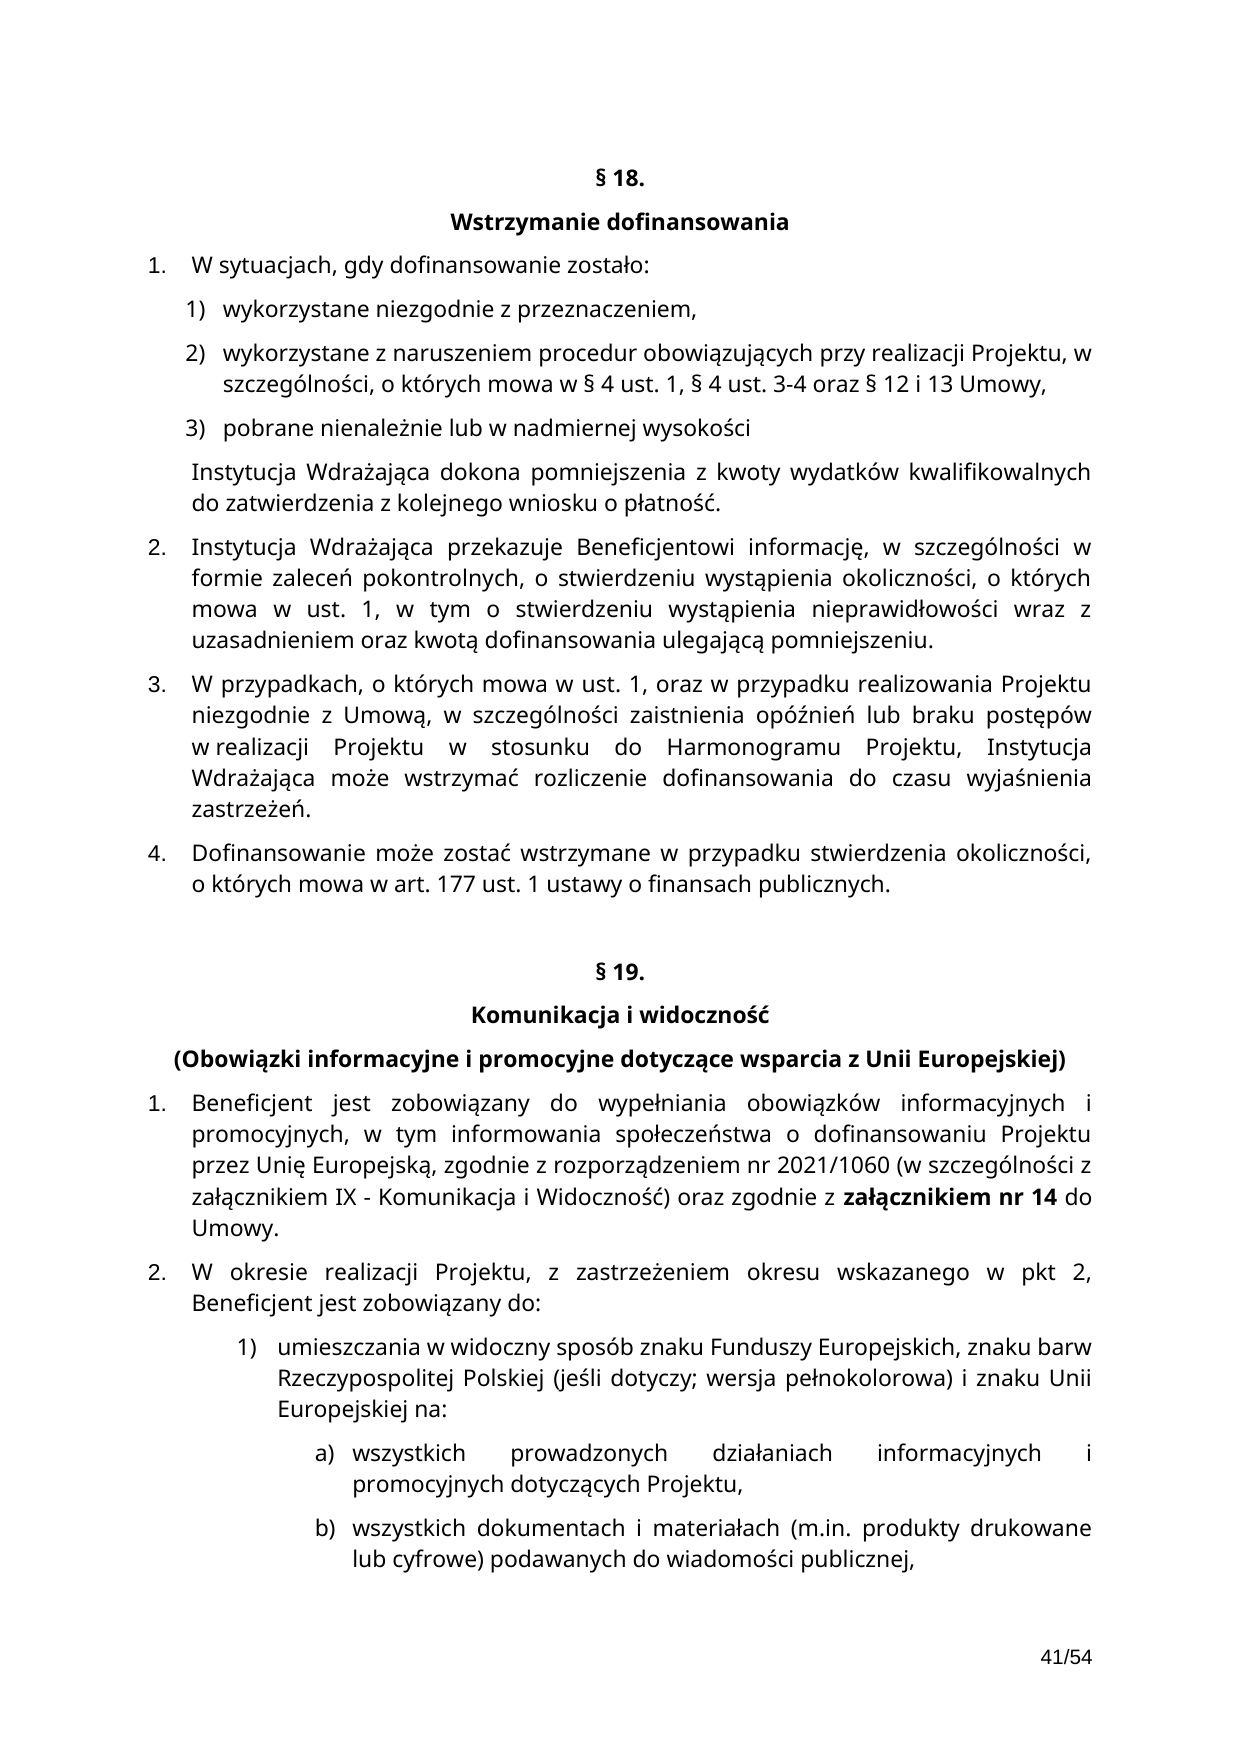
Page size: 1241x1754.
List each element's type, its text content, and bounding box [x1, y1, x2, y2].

list Dofinansowanie może zostać wstrzymane w przypadku stwierdzenia okoliczności, o których mowa w art. 177 ust. 1 ustawy o finansach publicznych. [148, 837, 1092, 899]
list pobrane nienależnie lub w nadmiernej wysokości [185, 412, 1092, 443]
subtitle Wstrzymanie dofinansowania [148, 206, 1092, 237]
text Komunikacja i widoczność [148, 999, 1092, 1031]
list umieszczania w widoczny sposób znaku Funduszy Europejskich, znaku barw Rzeczypospolitej Polskiej (jeśli dotyczy; wersja pełnokolorowa) i znaku Unii Europejskiej na: [236, 1331, 1092, 1424]
list wykorzystane niezgodnie z przeznaczeniem, [185, 293, 1092, 324]
list Instytucja Wdrażająca przekazuje Beneficjentowi informację, w szczególności w formie zaleceń pokontrolnych, o stwierdzeniu wystąpienia okoliczności, o których mowa w ust. 1, w tym o stwierdzeniu wystąpienia nieprawidłowości wraz z uzasadnieniem oraz kwotą dofinansowania ulegającą pomniejszeniu. [148, 531, 1092, 656]
list wykorzystane z naruszeniem procedur obowiązujących przy realizacji Projektu, w szczególności, o których mowa w § 4 ust. 1, § 4 ust. 3-4 oraz § 12 i 13 Umowy, [185, 337, 1092, 399]
text § 19. [148, 956, 1092, 987]
list W przypadkach, o których mowa w ust. 1, oraz w przypadku realizowania Projektu niezgodnie z Umową, w szczególności zaistnienia opóźnień lub braku postępów w realizacji Projektu w stosunku do Harmonogramu Projektu, Instytucja Wdrażająca może wstrzymać rozliczenie dofinansowania do czasu wyjaśnienia zastrzeżeń. [148, 668, 1092, 824]
list wszystkich prowadzonych działaniach informacyjnych i promocyjnych dotyczących Projektu, [314, 1437, 1092, 1499]
text Instytucja Wdrażająca dokona pomniejszenia z kwoty wydatków kwalifikowalnych do zatwierdzenia z kolejnego wniosku o płatność. [191, 456, 1092, 518]
list W okresie realizacji Projektu, z zastrzeżeniem okresu wskazanego w pkt 2, Beneficjent jest zobowiązany do: [148, 1256, 1092, 1318]
list Beneficjent jest zobowiązany do wypełniania obowiązków informacyjnych i promocyjnych, w tym informowania społeczeństwa o dofinansowaniu Projektu przez Unię Europejską, zgodnie z rozporządzeniem nr 2021/1060 (w szczególności z załącznikiem IX - Komunikacja i Widoczność) oraz zgodnie z załącznikiem nr 14 do Umowy. [148, 1087, 1092, 1243]
text (Obowiązki informacyjne i promocyjne dotyczące wsparcia z Unii Europejskiej) [148, 1043, 1092, 1074]
list wszystkich dokumentach i materiałach (m.in. produkty drukowane lub cyfrowe) podawanych do wiadomości publicznej, [314, 1512, 1092, 1574]
text § 18. [148, 162, 1092, 193]
list W sytuacjach, gdy dofinansowanie zostało: [148, 249, 1092, 281]
